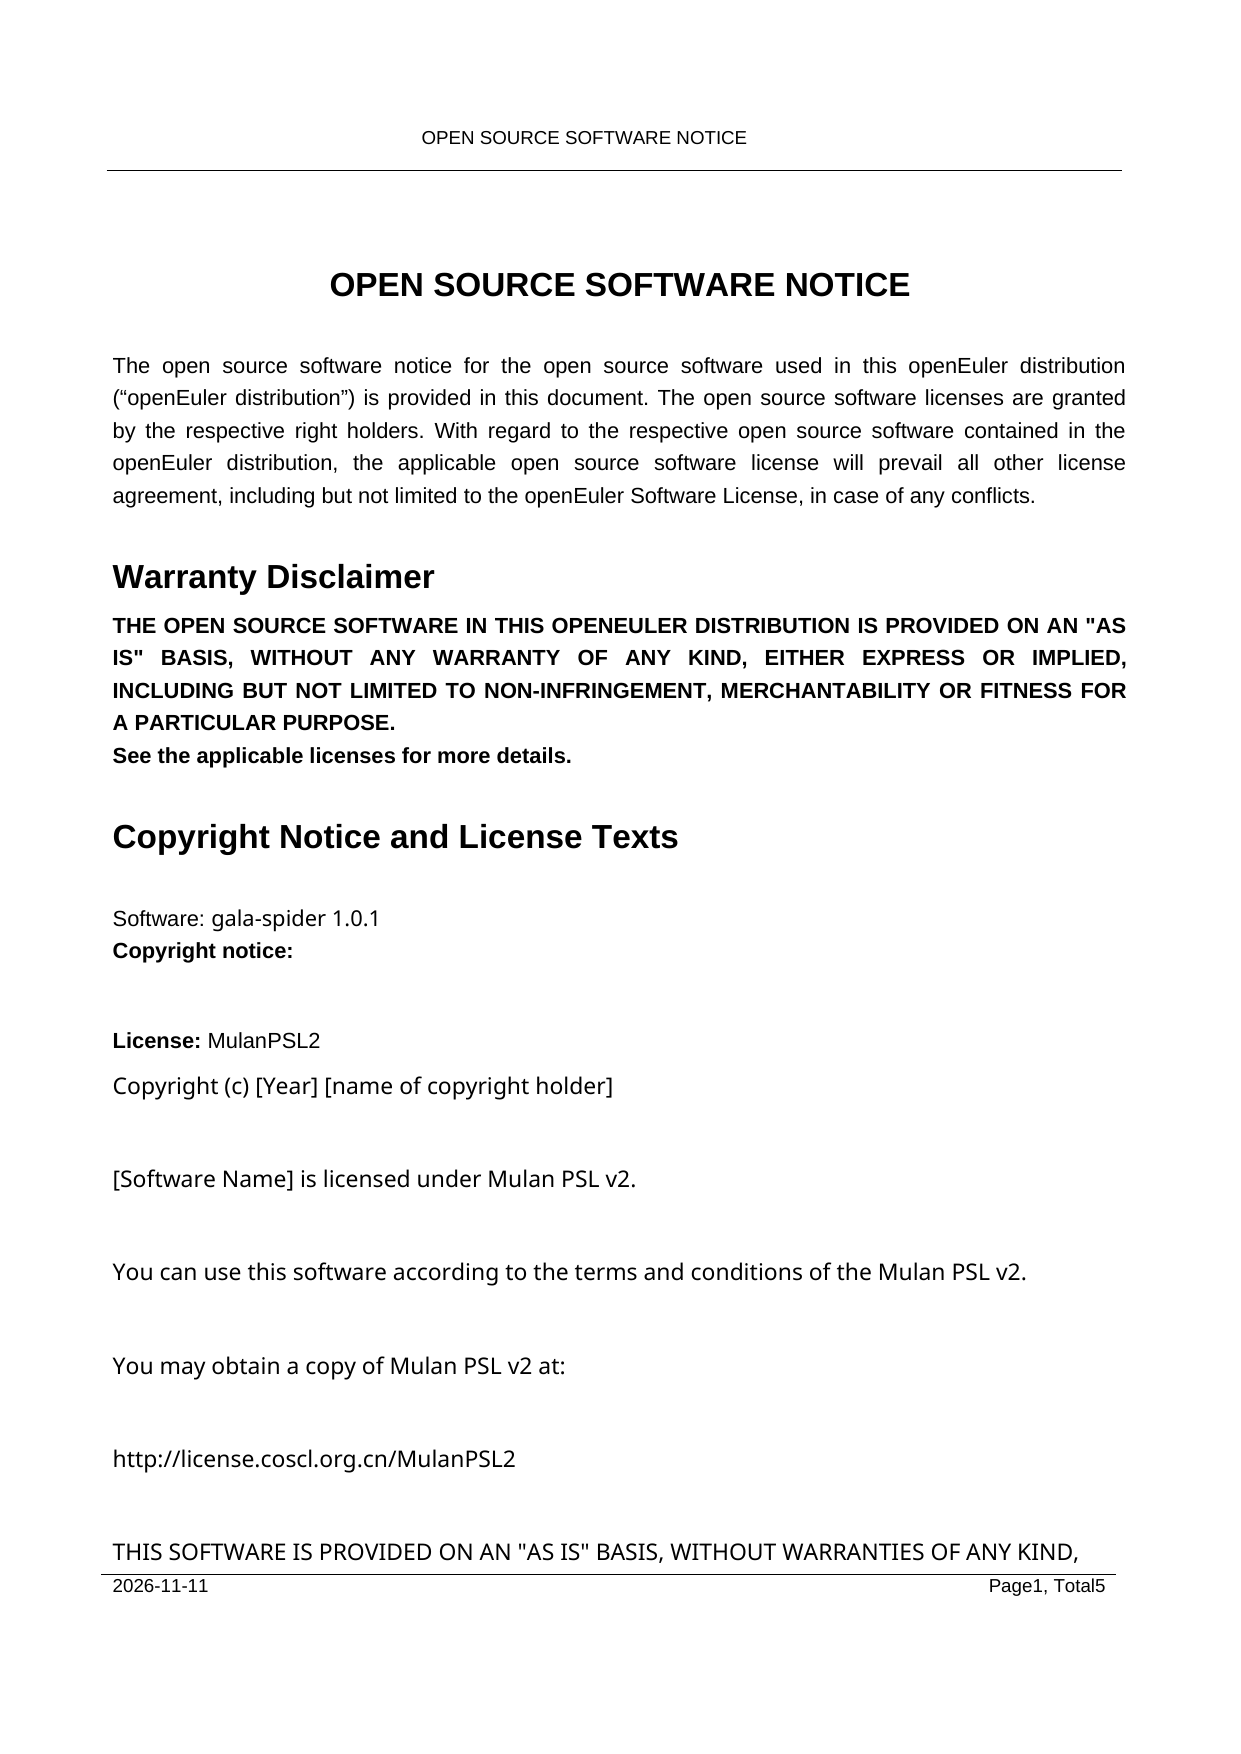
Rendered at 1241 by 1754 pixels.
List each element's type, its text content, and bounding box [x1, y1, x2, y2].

text THIS SOFTWARE IS PROVIDED ON AN "AS IS" BASIS, WITHOUT WARRANTIES OF ANY KIND, [112, 1535, 1128, 1568]
text THE OPEN SOURCE SOFTWARE IN THIS OPENEULER DISTRIBUTION IS PROVIDED ON AN "AS IS" BASIS, WITHOUT ANY WARRANTY OF ANY KIND, EITHER EXPRESS OR IMPLIED, INCLUDING BUT NOT LIMITED TO NON-INFRINGEMENT, MERCHANTABILITY OR FITNESS FOR A PARTICULAR PURPOSE. See the applicable licenses for more details. [112, 609, 1128, 771]
text Software: gala-spider 1.0.1 [112, 901, 1128, 934]
text Copyright notice: [112, 934, 1128, 966]
text Copyright (c) [Year] [name of copyright holder] [112, 1069, 1128, 1102]
text You may obtain a copy of Mulan PSL v2 at: [112, 1349, 1128, 1381]
text http://license.coscl.org.cn/MulanPSL2 [112, 1442, 1128, 1475]
text License: MulanPSL2 [112, 1024, 1128, 1057]
text The open source software notice for the open source software used in this openEuler distribution (“openEuler distribution”) is provided in this document. The open source software licenses are granted by the respective right holders. With regard to the respective open source software contained in the openEuler distribution, the applicable open source software license will prevail all other license agreement, including but not limited to the openEuler Software License, in case of any conflicts. [112, 349, 1128, 511]
text Copyright Notice and License Texts [112, 804, 1128, 869]
text [Software Name] is licensed under Mulan PSL v2. [112, 1162, 1128, 1195]
text OPEN SOURCE SOFTWARE NOTICE [112, 251, 1128, 316]
text Warranty Disclaimer [112, 544, 1128, 609]
text You can use this software according to the terms and conditions of the Mulan PSL v2. [112, 1256, 1128, 1288]
